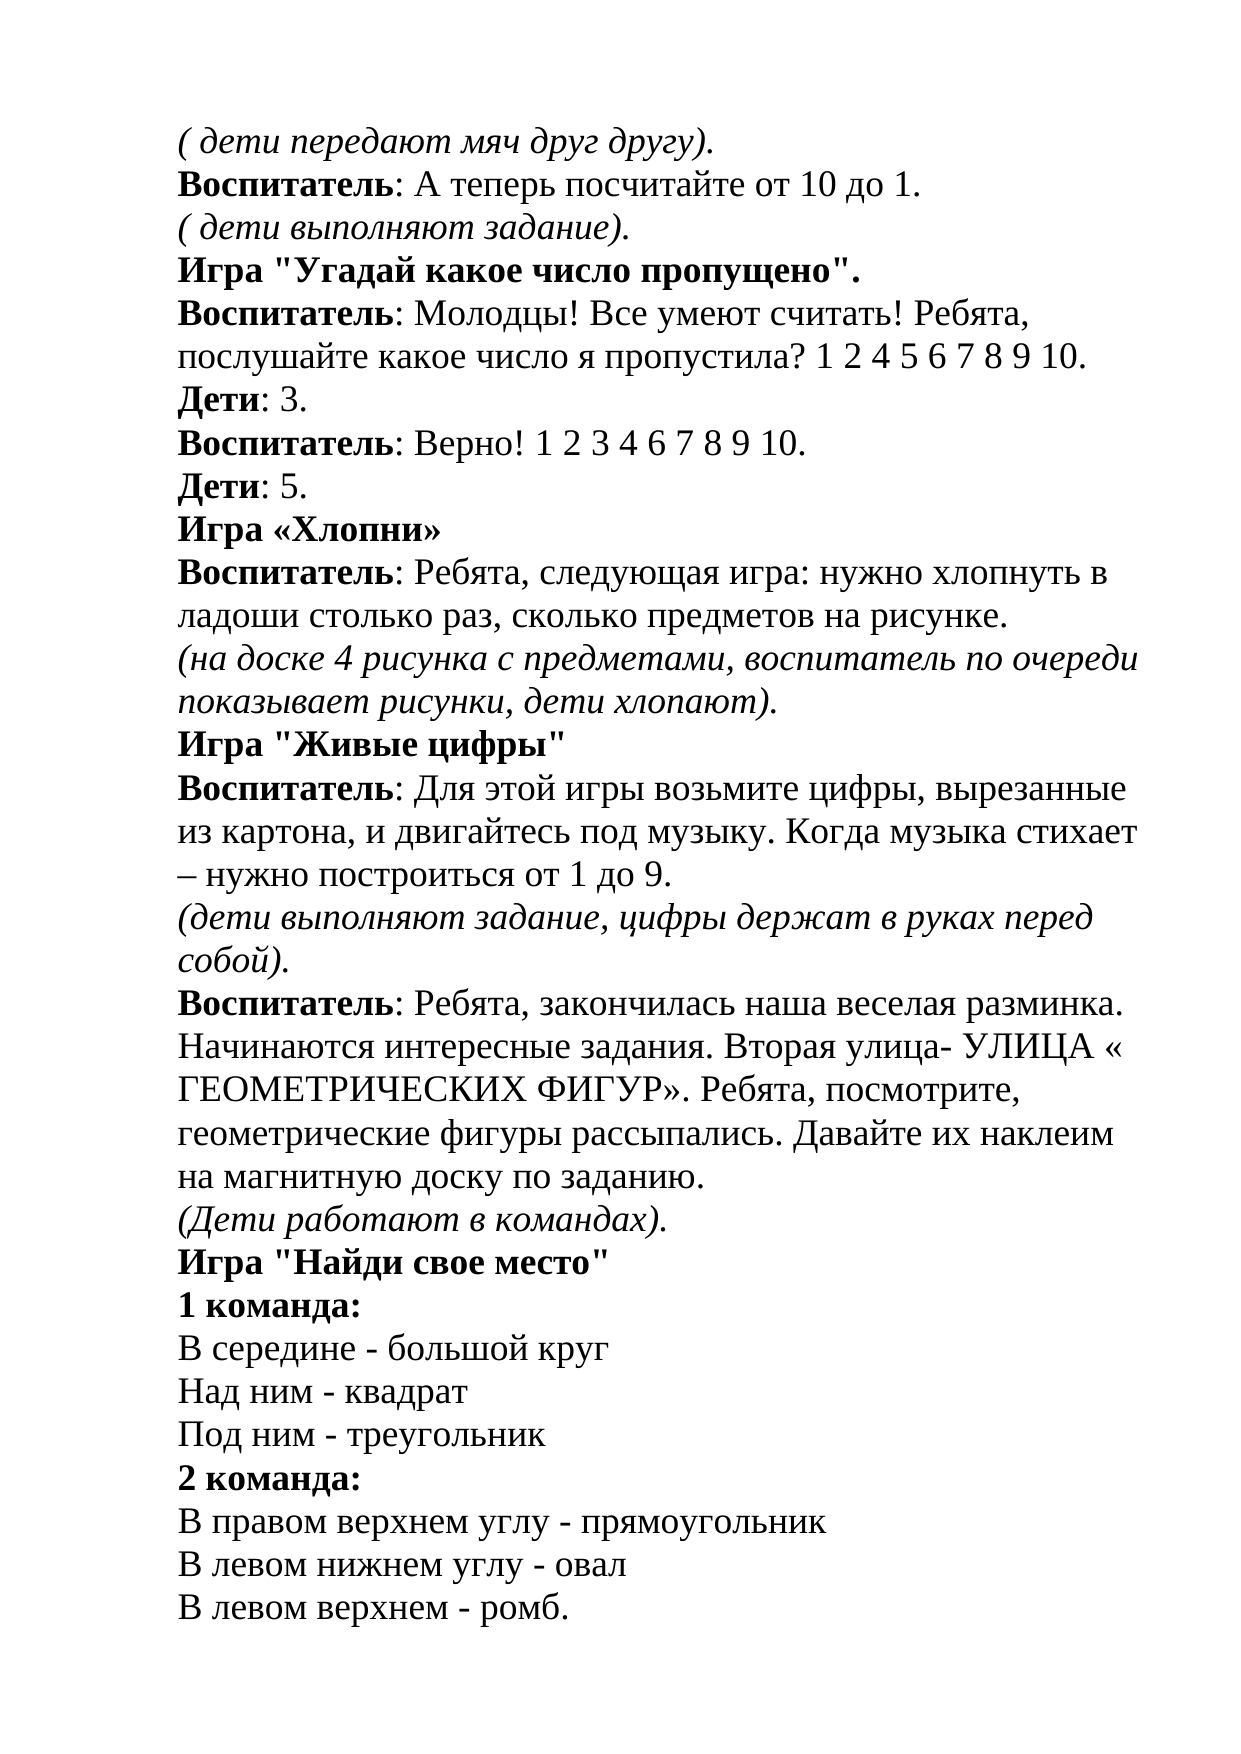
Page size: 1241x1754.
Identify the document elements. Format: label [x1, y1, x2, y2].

text [177, 118, 1152, 1627]
